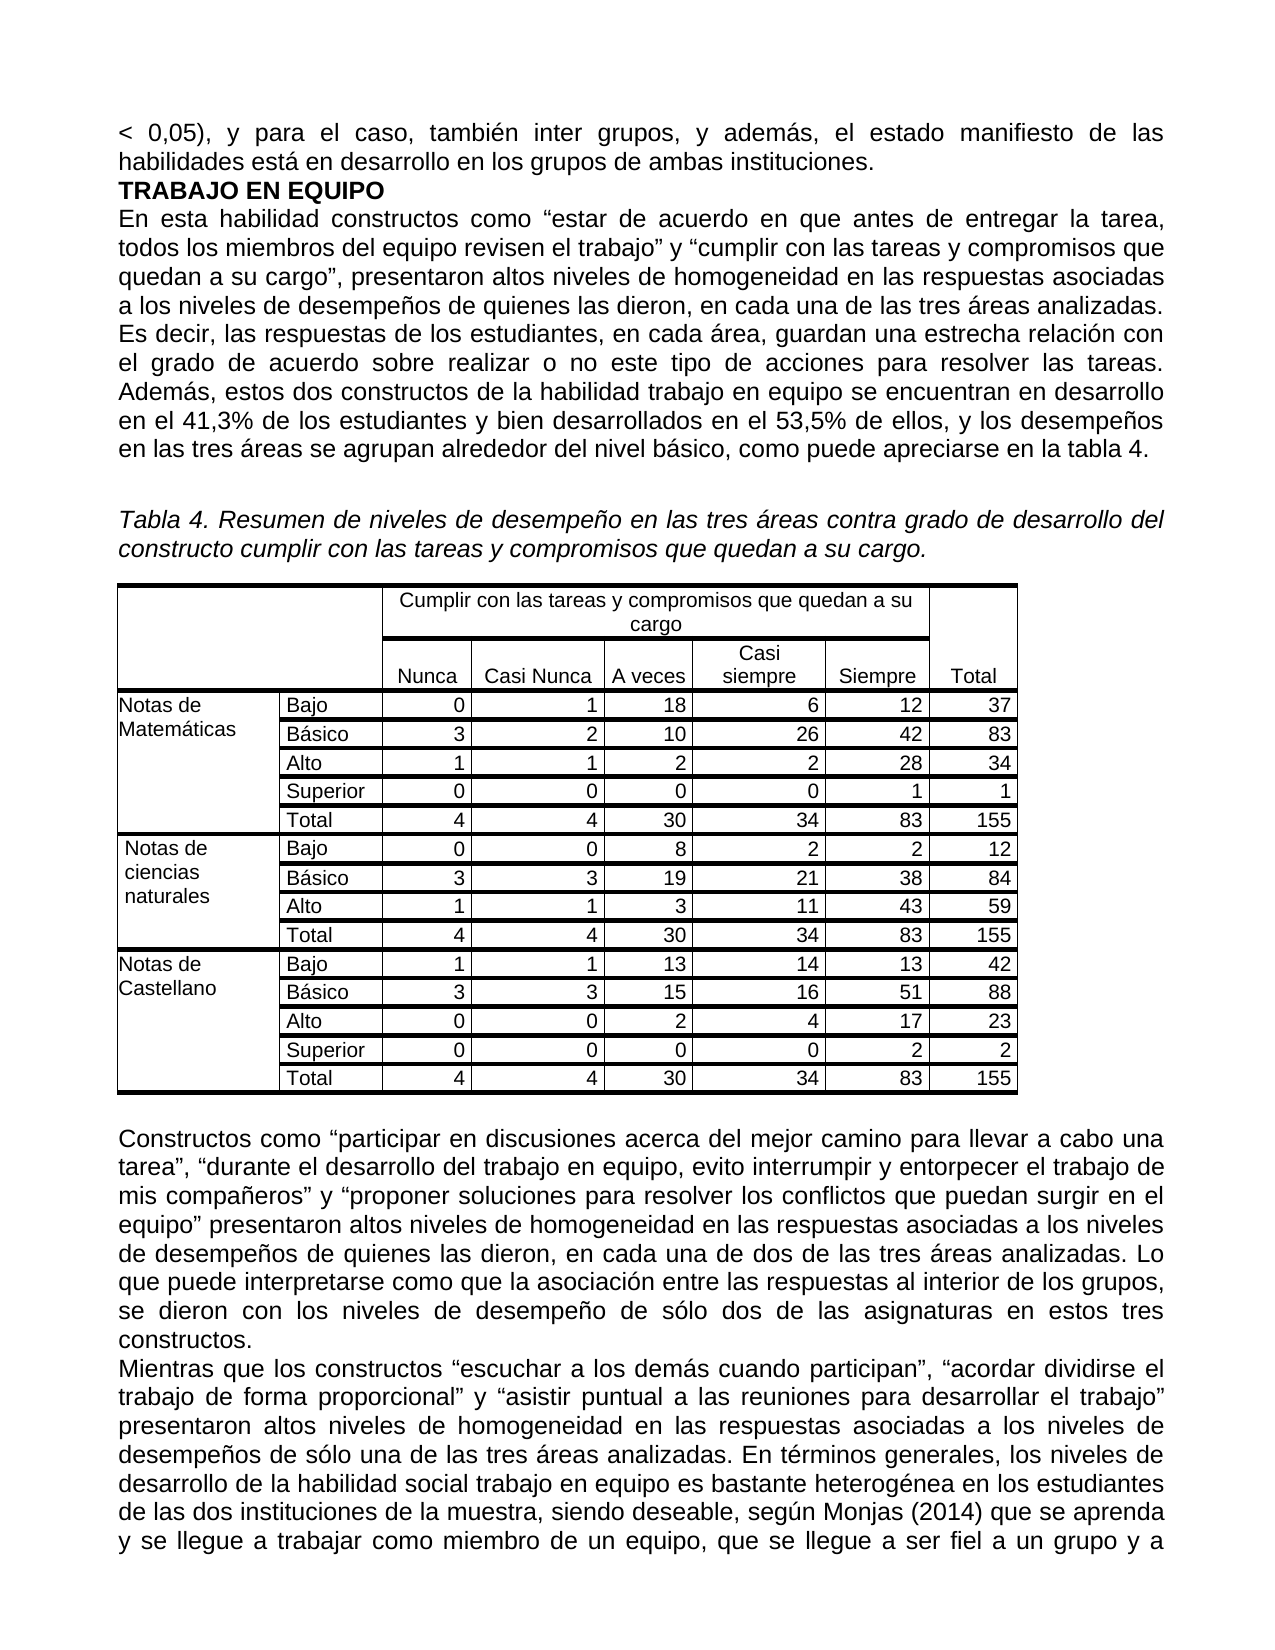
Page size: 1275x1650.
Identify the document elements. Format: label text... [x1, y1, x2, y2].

table_cell 4 [693, 1009, 825, 1033]
table_cell 12 [930, 836, 1017, 861]
text Tabla 4. Resumen de niveles de desempeño en las tres áreas contra grado de desarrollo del constructo cumplir con las tareas y compromisos que quedan a su cargo. [118, 505, 1167, 562]
table_cell 59 [930, 894, 1017, 918]
table_cell 43 [826, 894, 929, 918]
table_cell 1 [472, 750, 604, 774]
table_cell 1 [472, 693, 604, 717]
table_cell 42 [930, 952, 1017, 976]
table_cell 155 [930, 923, 1017, 947]
table_cell 34 [693, 808, 825, 832]
table_cell 4 [383, 1066, 471, 1090]
table_cell 2 [930, 1038, 1017, 1061]
table_cell 28 [826, 750, 929, 774]
table_cell Notas de Matemáticas [118, 693, 279, 832]
table_cell Básico [280, 722, 382, 746]
table_cell Total [280, 1066, 382, 1090]
table_cell 2 [693, 750, 825, 774]
table_cell Total [280, 808, 382, 832]
table_cell Básico [280, 980, 382, 1004]
table_cell Alto [280, 894, 382, 918]
table_cell Bajo [280, 836, 382, 861]
table_cell 2 [605, 750, 692, 774]
table_cell 0 [383, 779, 471, 803]
table_cell 4 [472, 808, 604, 832]
table_cell 88 [930, 980, 1017, 1004]
table_cell 3 [383, 980, 471, 1004]
table_cell 4 [472, 923, 604, 947]
table_cell 13 [826, 952, 929, 976]
table_cell Nunca [383, 641, 471, 688]
table_cell 84 [930, 866, 1017, 889]
table_cell 30 [605, 1066, 692, 1090]
text TRABAJO EN EQUIPO [118, 176, 1167, 204]
table_cell Bajo [280, 693, 382, 717]
table_cell 83 [826, 808, 929, 832]
table_cell 155 [930, 808, 1017, 832]
table_cell 0 [383, 1038, 471, 1061]
table_cell 15 [605, 980, 692, 1004]
table_cell 1 [472, 952, 604, 976]
table_cell 0 [605, 779, 692, 803]
table_cell 13 [605, 952, 692, 976]
table_cell 1 [930, 779, 1017, 803]
table_cell 0 [693, 779, 825, 803]
table_cell 1 [383, 750, 471, 774]
table_cell 38 [826, 866, 929, 889]
table_cell 34 [693, 923, 825, 947]
table_cell 0 [605, 1038, 692, 1061]
table_header Cumplir con las tareas y compromisos que quedan a su cargo [383, 588, 929, 636]
table_cell 12 [826, 693, 929, 717]
table_cell Total [280, 923, 382, 947]
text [118, 1353, 1167, 1555]
table_cell Notas de ciencias naturales [118, 836, 279, 947]
text En esta habilidad constructos como “estar de acuerdo en que antes de entregar la tarea, todos los miembros del equipo revisen el trabajo” y “cumplir con las tareas y compromisos que quedan a su cargo”, presentaron altos niveles de homogeneidad en las respuestas asociadas a los niveles de desempeños de quienes las dieron, en cada una de las tres áreas analizadas. Es decir, las respuestas de los estudiantes, en cada área, guardan una estrecha relación con el grado de acuerdo sobre realizar o no este tipo de acciones para resolver las tareas. Además, estos dos constructos de la habilidad trabajo en equipo se encuentran en desarrollo en el 41,3% de los estudiantes y bien desarrollados en el 53,5% de ellos, y los desempeños en las tres áreas se agrupan alrededor del nivel básico, como puede apreciarse en la tabla 4. [118, 204, 1167, 463]
table_cell 83 [930, 722, 1017, 746]
table_cell 2 [472, 722, 604, 746]
table_cell 34 [930, 750, 1017, 774]
table_cell 0 [472, 836, 604, 861]
table_cell Alto [280, 1009, 382, 1033]
table_cell 2 [826, 1038, 929, 1061]
table_cell 21 [693, 866, 825, 889]
table_cell 3 [605, 894, 692, 918]
table_cell 18 [605, 693, 692, 717]
table_cell 1 [383, 952, 471, 976]
table_cell 4 [383, 923, 471, 947]
table_cell 30 [605, 808, 692, 832]
table_cell 23 [930, 1009, 1017, 1033]
table_cell Casi siempre [693, 641, 825, 688]
table_cell 2 [826, 836, 929, 861]
table_cell 37 [930, 693, 1017, 717]
table_cell Notas de Castellano [118, 952, 279, 1090]
table_cell 4 [472, 1066, 604, 1090]
table_cell Básico [280, 866, 382, 889]
table_cell 4 [383, 808, 471, 832]
table_header Total [930, 588, 1017, 688]
table_cell Casi Nunca [472, 641, 604, 688]
table_cell 11 [693, 894, 825, 918]
table_cell 83 [826, 1066, 929, 1090]
table_cell 1 [472, 894, 604, 918]
table_cell 17 [826, 1009, 929, 1033]
table_cell 3 [383, 722, 471, 746]
table_cell 8 [605, 836, 692, 861]
table_cell A veces [605, 641, 692, 688]
table_cell 3 [472, 866, 604, 889]
table_cell 3 [383, 866, 471, 889]
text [118, 118, 1167, 176]
table_cell 2 [605, 1009, 692, 1033]
table_cell 3 [472, 980, 604, 1004]
table_cell 30 [605, 923, 692, 947]
table_cell Siempre [826, 641, 929, 688]
table_cell 0 [472, 1038, 604, 1061]
table_cell 155 [930, 1066, 1017, 1090]
table_cell 10 [605, 722, 692, 746]
table_cell 51 [826, 980, 929, 1004]
table_cell 16 [693, 980, 825, 1004]
table_cell 0 [472, 779, 604, 803]
table_cell 0 [693, 1038, 825, 1061]
table_cell 19 [605, 866, 692, 889]
table_cell 2 [693, 836, 825, 861]
table_cell Superior [280, 1038, 382, 1061]
table_cell 42 [826, 722, 929, 746]
table_cell 6 [693, 693, 825, 717]
table_cell 26 [693, 722, 825, 746]
table_cell 83 [826, 923, 929, 947]
table_cell 34 [693, 1066, 825, 1090]
table_cell 0 [472, 1009, 604, 1033]
table_cell 14 [693, 952, 825, 976]
table_cell 0 [383, 693, 471, 717]
table_cell Superior [280, 779, 382, 803]
table_cell 1 [826, 779, 929, 803]
table_header [118, 588, 382, 688]
table_cell 1 [383, 894, 471, 918]
table_cell Alto [280, 750, 382, 774]
table_cell 0 [383, 1009, 471, 1033]
text Constructos como “participar en discusiones acerca del mejor camino para llevar a cabo una tarea”, “durante el desarrollo del trabajo en equipo, evito interrumpir y entorpecer el trabajo de mis compañeros” y “proponer soluciones para resolver los conflictos que puedan surgir en el equipo” presentaron altos niveles de homogeneidad en las respuestas asociadas a los niveles de desempeños de quienes las dieron, en cada una de dos de las tres áreas analizadas. Lo que puede interpretarse como que la asociación entre las respuestas al interior de los grupos, se dieron con los niveles de desempeño de sólo dos de las asignaturas en estos tres constructos. [118, 1123, 1167, 1353]
table_cell 0 [383, 836, 471, 861]
table_cell Bajo [280, 952, 382, 976]
